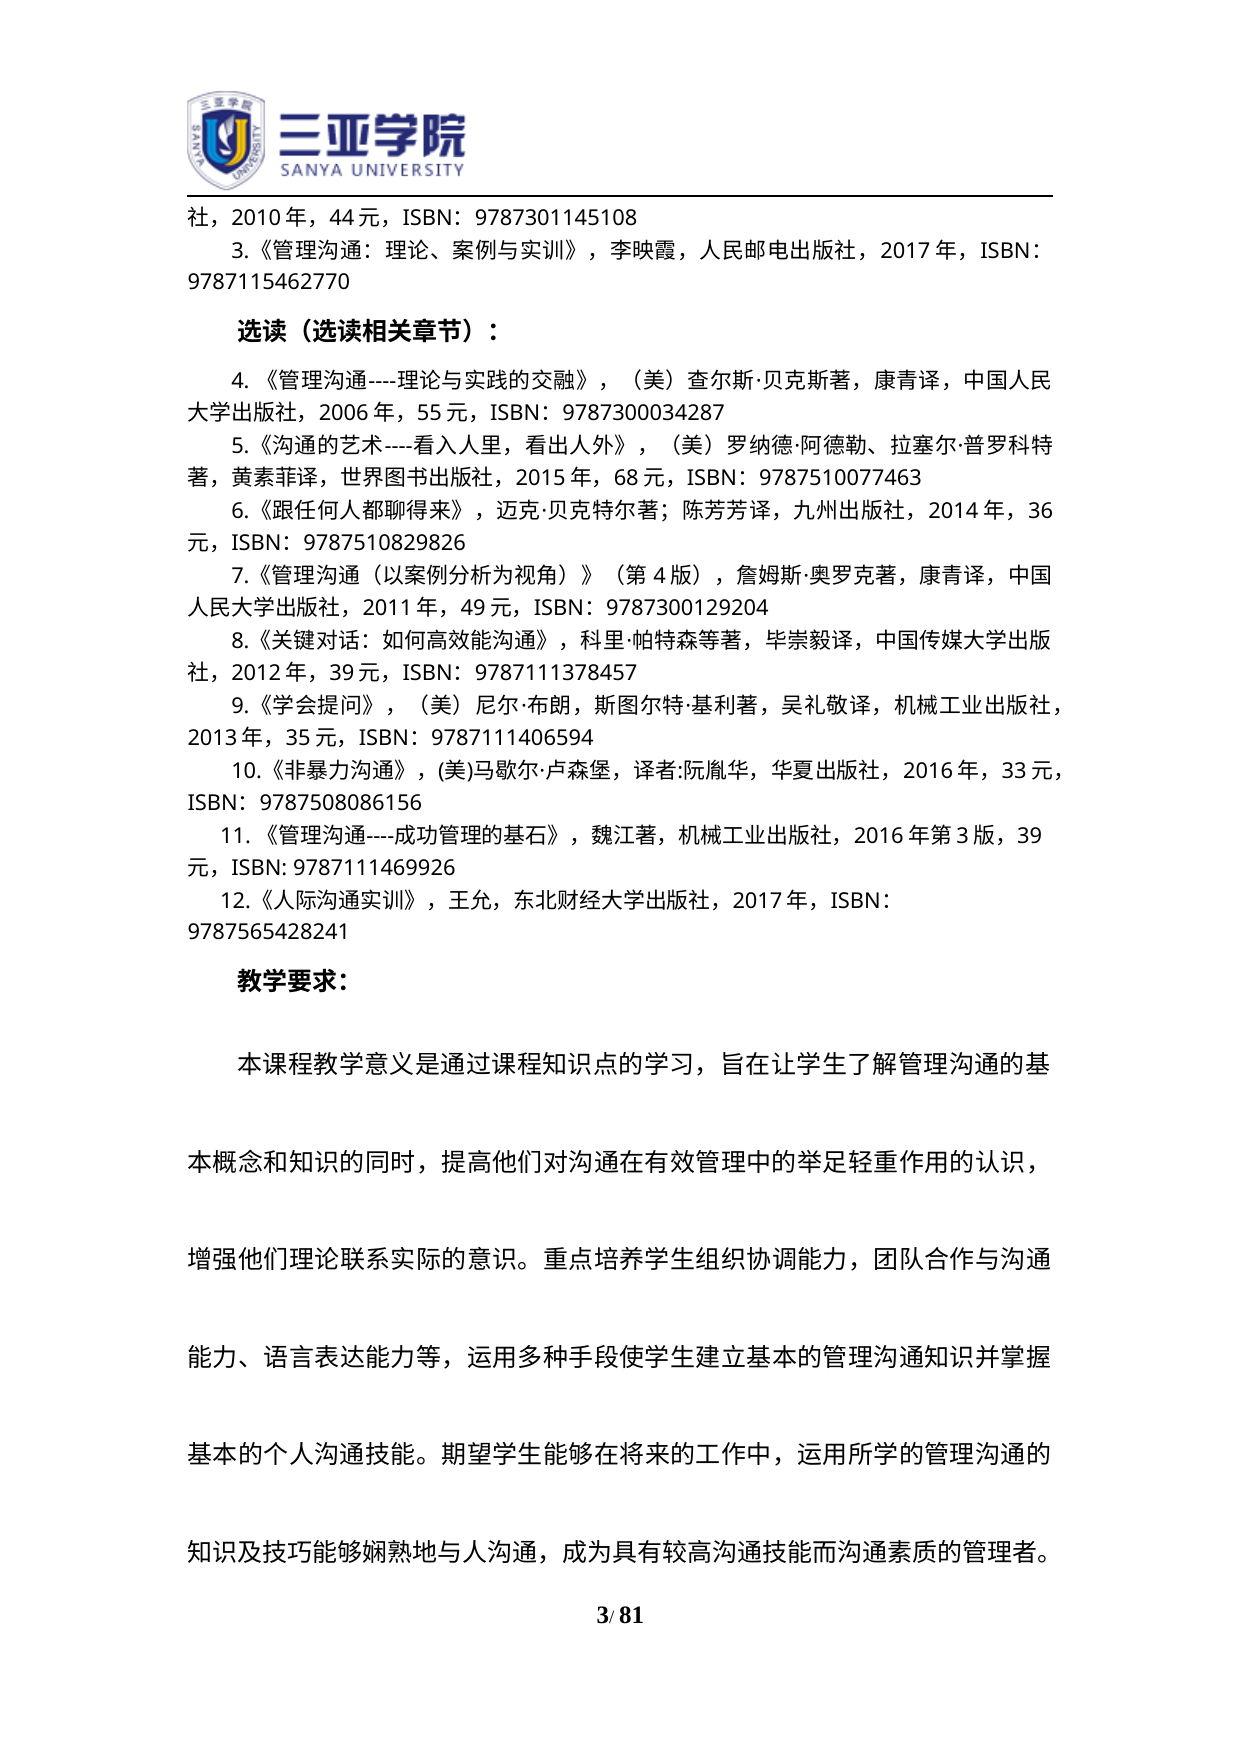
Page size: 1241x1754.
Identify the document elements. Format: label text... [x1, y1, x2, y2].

subtitle 11. 《管理沟通----成功管理的基石》，魏江著，机械工业出版社，2016年第3版，39元，ISBN: 9787111469926 [187, 817, 1053, 882]
text 10.《非暴力沟通》，(美)马歇尔·卢森堡，译者:阮胤华，华夏出版社，2016年，33元，ISBN：9787508086156 [187, 752, 1053, 817]
text 2.《管理沟通案例分析法》（第3版），詹姆斯·奥罗克著，魏江等译，北京大学出版社，2010年，44元，ISBN：9787301145108 [187, 200, 1053, 232]
text 5.《沟通的艺术----看入人里，看出人外》，（美）罗纳德·阿德勒、拉塞尔·普罗科特著，黄素菲译，世界图书出版社，2015年，68元，ISBN：9787510077463 [187, 427, 1053, 492]
text 9.《学会提问》，（美）尼尔·布朗，斯图尔特·基利著，吴礼敬译，机械工业出版社，2013年，35元，ISBN：9787111406594 [187, 687, 1053, 752]
text 7.《管理沟通（以案例分析为视角）》（第4版），詹姆斯·奥罗克著，康青译，中国人民大学出版社，2011年，49元，ISBN：9787300129204 [187, 557, 1053, 622]
picture [187, 88, 484, 194]
text 8.《关键对话：如何高效能沟通》，科里·帕特森等著，毕崇毅译，中国传媒大学出版社，2012年，39元，ISBN：9787111378457 [187, 622, 1053, 687]
text 本课程教学意义是通过课程知识点的学习，旨在让学生了解管理沟通的基本概念和知识的同时，提高他们对沟通在有效管理中的举足轻重作用的认识，增强他们理论联系实际的意识。重点培养学生组织协调能力，团队合作与沟通能力、语言表达能力等，运用多种手段使学生建立基本的管理沟通知识并掌握基本的个人沟通技能。期望学生能够在将来的工作中，运用所学的管理沟通的知识及技巧能够娴熟地与人沟通，成为具有较高沟通技能而沟通素质的管理者。 [187, 1031, 1053, 1583]
text 3.《管理沟通：理论、案例与实训》，李映霞，人民邮电出版社，2017年，ISBN：9787115462770 [187, 232, 1053, 297]
text 选读（选读相关章节）： [187, 297, 1053, 362]
text 教学要求： [187, 947, 1053, 1012]
text 6.《跟任何人都聊得来》，迈克·贝克特尔著；陈芳芳译，九州出版社，2014年，36元，ISBN：9787510829826 [187, 492, 1053, 557]
text 4. 《管理沟通----理论与实践的交融》，（美）查尔斯·贝克斯著，康青译，中国人民大学出版社，2006年，55元，ISBN：9787300034287 [187, 362, 1053, 427]
subtitle 12.《人际沟通实训》，王允，东北财经大学出版社，2017年，ISBN：9787565428241 [187, 882, 1053, 947]
